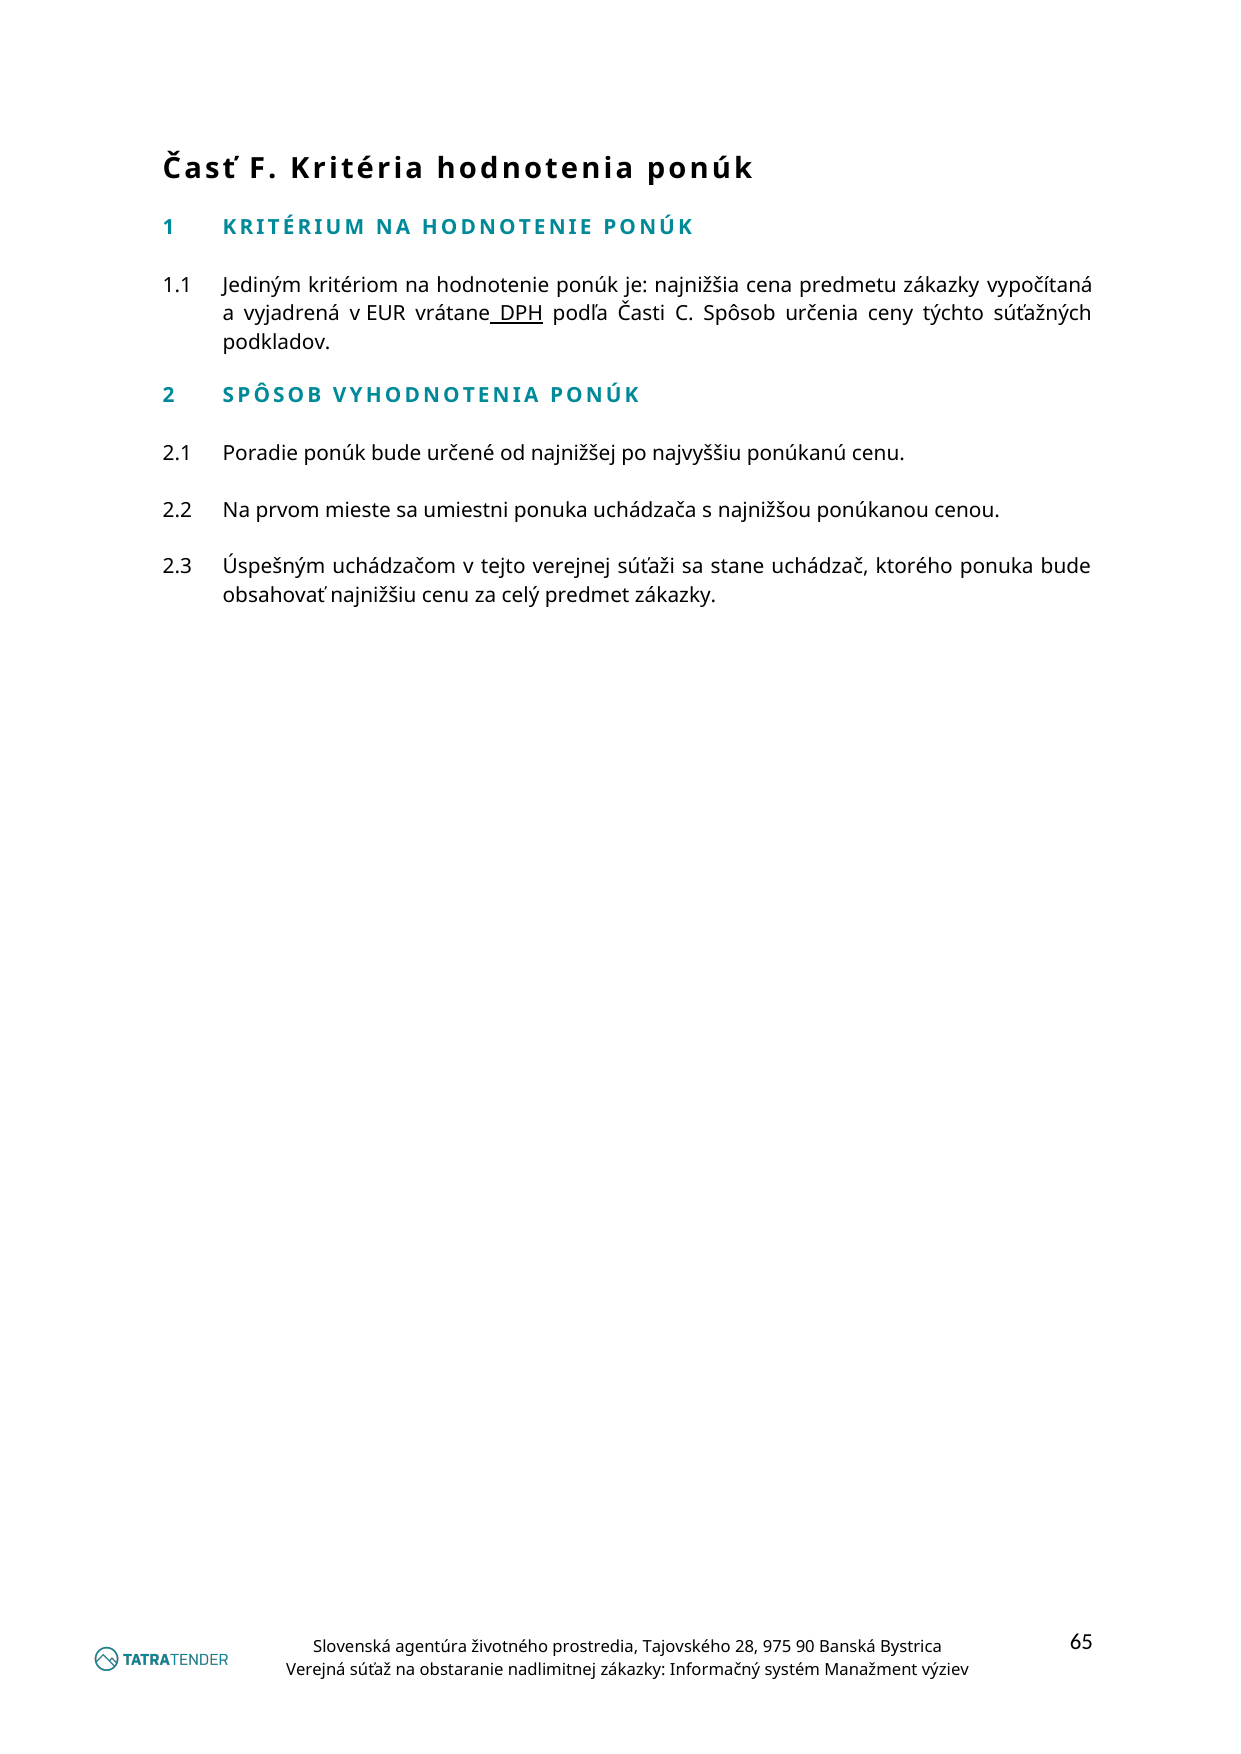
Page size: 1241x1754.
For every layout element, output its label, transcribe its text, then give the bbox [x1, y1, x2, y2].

list Poradie ponúk bude určené od najnižšej po najvyššiu ponúkanú cenu. [162, 438, 1093, 466]
list Spôsob vyhodnotenia ponúk [162, 380, 1093, 409]
text Časť F. Kritéria hodnotenia ponúk [162, 148, 1093, 187]
list Na prvom mieste sa umiestni ponuka uchádzača s najnižšou ponúkanou cenou. [162, 495, 1093, 523]
picture [92, 1636, 239, 1680]
list Kritérium na hodnotenie ponúk [162, 212, 1093, 241]
list Jediným kritériom na hodnotenie ponúk je: najnižšia cena predmetu zákazky vypočítaná a vyjadrená v EUR vrátane DPH podľa Časti C. Spôsob určenia ceny týchto súťažných podkladov. [162, 270, 1093, 355]
list Úspešným uchádzačom v tejto verejnej súťaži sa stane uchádzač, ktorého ponuka bude obsahovať najnižšiu cenu za celý predmet zákazky. [162, 552, 1093, 608]
